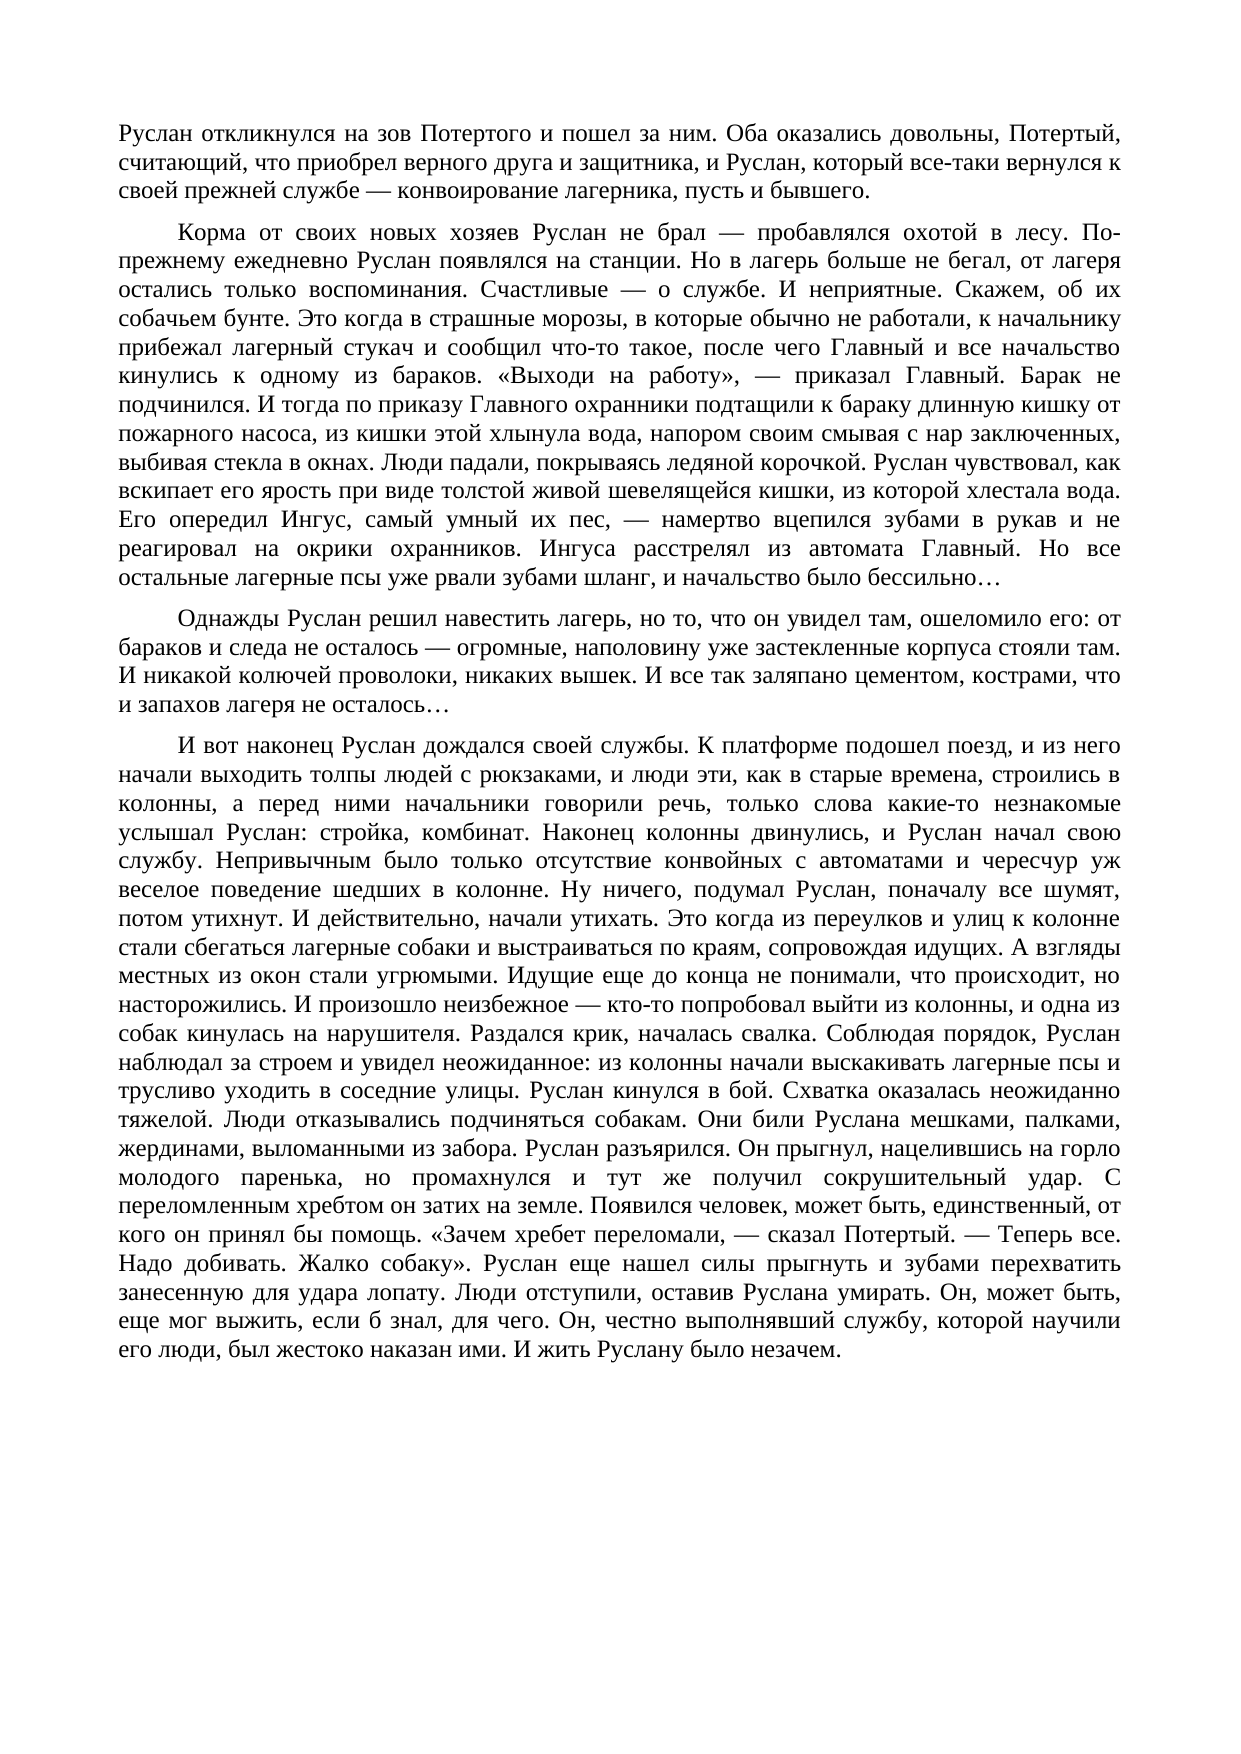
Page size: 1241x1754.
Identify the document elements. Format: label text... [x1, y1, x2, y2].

text И вот наконец Руслан дождался своей службы. К платформе подошел поезд, и из него начали выходить толпы людей с рюкзаками, и люди эти, как в старые времена, строились в колонны, а перед ними начальники говорили речь, только слова какие-то незнакомые услышал Руслан: стройка, комбинат. Наконец колонны двинулись, и Руслан начал свою службу. Непривычным было только отсутствие конвойных с автоматами и чересчур уж веселое поведение шедших в колонне. Ну ничего, подумал Руслан, поначалу все шумят, потом утихнут. И действительно, начали утихать. Это когда из переулков и улиц к колонне стали сбегаться лагерные собаки и выстраиваться по краям, сопровождая идущих. А взгляды местных из окон стали угрюмыми. Идущие еще до конца не понимали, что происходит, но насторожились. И произошло неизбежное — кто-то попробовал выйти из колонны, и одна из собак кинулась на нарушителя. Раздался крик, началась свалка. Соблюдая порядок, Руслан наблюдал за строем и увидел неожиданное: из колонны начали выскакивать лагерные псы и трусливо уходить в соседние улицы. Руслан кинулся в бой. Схватка оказалась неожиданно тяжелой. Люди отказывались подчиняться собакам. Они били Руслана мешками, палками, жердинами, выломанными из забора. Руслан разъярился. Он прыгнул, нацелившись на горло молодого паренька, но промахнулся и тут же получил сокрушительный удар. С переломленным хребтом он затих на земле. Появился человек, может быть, единственный, от кого он принял бы помощь. «Зачем хребет переломали, — сказал Потертый. — Теперь все. Надо добивать. Жалко собаку». Руслан еще нашел силы прыгнуть и зубами перехватить занесенную для удара лопату. Люди отступили, оставив Руслана умирать. Он, может быть, еще мог выжить, если б знал, для чего. Он, честно выполнявший службу, которой научили его люди, был жестоко наказан ими. И жить Руслану было незачем. [118, 731, 1122, 1363]
text Однажды Руслан решил навестить лагерь, но то, что он увидел там, ошеломило его: от бараков и следа не осталось — огромные, наполовину уже застекленные корпуса стояли там. И никакой колючей проволоки, никаких вышек. И все так заляпано цементом, кострами, что и запахов лагеря не осталось… [118, 603, 1122, 718]
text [118, 118, 1122, 204]
text Корма от своих новых хозяев Руслан не брал — пробавлялся охотой в лесу. По-прежнему ежедневно Руслан появлялся на станции. Но в лагерь больше не бегал, от лагеря остались только воспоминания. Счастливые — о службе. И неприятные. Скажем, об их собачьем бунте. Это когда в страшные морозы, в которые обычно не работали, к начальнику прибежал лагерный стукач и сообщил что-то такое, после чего Главный и все начальство кинулись к одному из бараков. «Выходи на работу», — приказал Главный. Барак не подчинился. И тогда по приказу Главного охранники подтащили к бараку длинную кишку от пожарного насоса, из кишки этой хлынула вода, напором своим смывая с нар заключенных, выбивая стекла в окнах. Люди падали, покрываясь ледяной корочкой. Руслан чувствовал, как вскипает его ярость при виде толстой живой шевелящейся кишки, из которой хлестала вода. Его опередил Ингус, самый умный их пес, — намертво вцепился зубами в рукав и не реагировал на окрики охранников. Ингуса расстрелял из автомата Главный. Но все остальные лагерные псы уже рвали зубами шланг, и начальство было бессильно… [118, 217, 1122, 591]
